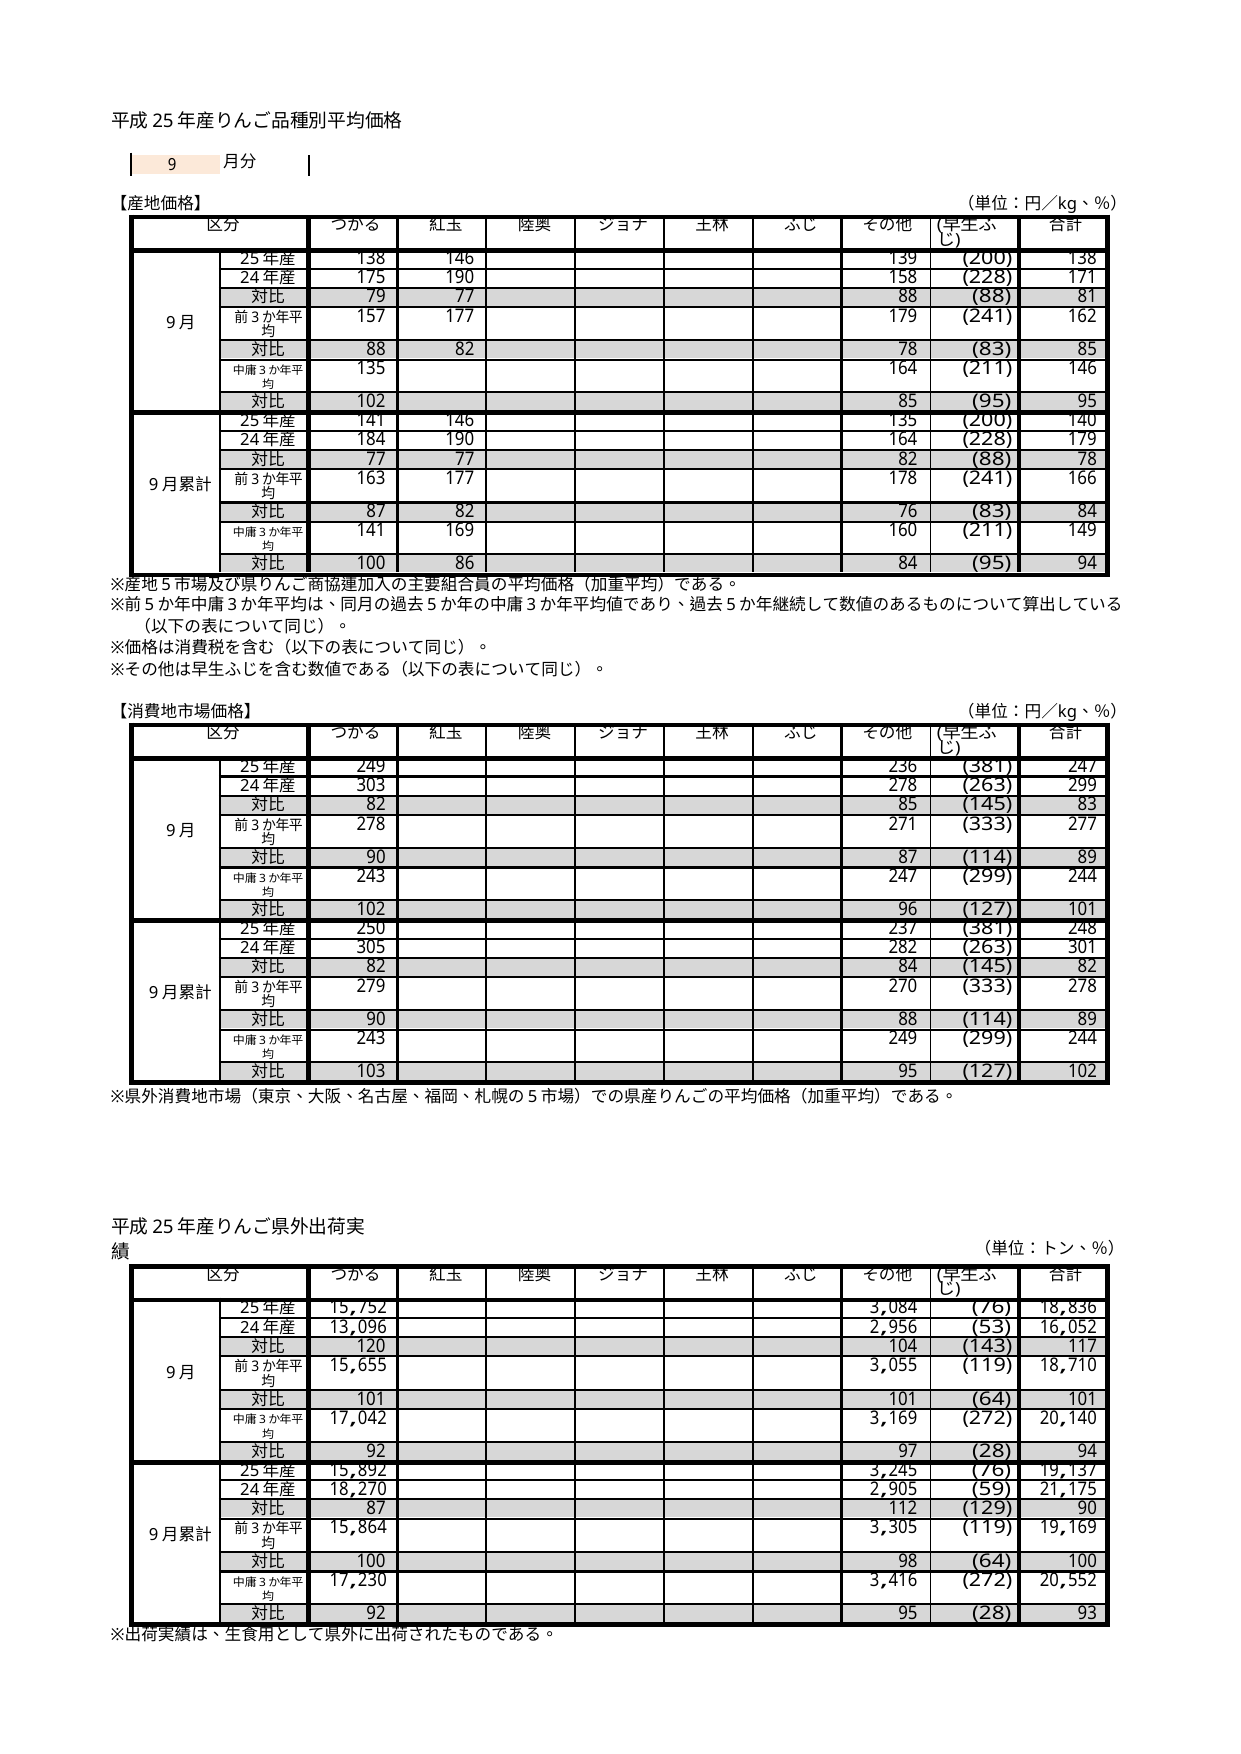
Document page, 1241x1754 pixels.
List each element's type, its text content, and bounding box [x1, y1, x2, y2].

table_cell [665, 797, 752, 814]
table_header 陸奥 [487, 219, 574, 248]
table_cell 24年産 [221, 432, 306, 449]
table_cell [754, 555, 840, 572]
table_cell [487, 451, 574, 468]
table_header 合計 [1021, 727, 1105, 756]
text ※その他は早生ふじを含む数値である（以下の表について同じ）。 [110, 657, 1138, 679]
table_cell 89 [1021, 1011, 1105, 1028]
table_cell [665, 869, 752, 899]
table_cell 25年産 [221, 1302, 306, 1317]
table_cell [754, 778, 840, 794]
table_cell [487, 940, 574, 957]
table_cell (88) [931, 289, 1017, 306]
table_cell [576, 555, 663, 572]
table_cell [665, 432, 752, 449]
table_header 区分 [134, 219, 306, 248]
table_cell (28) [931, 1605, 1017, 1622]
table_cell [576, 1011, 663, 1028]
table_cell 112 [843, 1500, 930, 1517]
table_cell 3,305 [843, 1520, 930, 1551]
table_cell [754, 1500, 840, 1517]
table_cell [576, 253, 663, 267]
table_cell 101 [1021, 901, 1105, 918]
table_cell [665, 1465, 752, 1479]
table_cell [399, 816, 485, 847]
table_cell [487, 797, 574, 814]
table_header ジョナ [576, 219, 663, 248]
table_cell [487, 901, 574, 918]
table_cell [399, 1063, 485, 1080]
table_cell 21,175 [1021, 1481, 1105, 1498]
table_cell [487, 1465, 574, 1479]
table_cell [665, 1011, 752, 1028]
table_cell 97 [843, 1443, 930, 1460]
table_cell 98 [843, 1553, 930, 1570]
table_cell 103 [311, 1063, 396, 1080]
table_cell [754, 761, 840, 775]
table_cell [754, 1391, 840, 1408]
table_cell 303 [311, 778, 396, 794]
table_cell 19,137 [1021, 1465, 1105, 1479]
table_cell 141 [311, 523, 396, 553]
table_cell 対比 [221, 1391, 306, 1408]
table_cell 146 [1021, 361, 1105, 391]
table_cell [487, 415, 574, 429]
table_header その他 [843, 727, 930, 756]
table_cell (200) [931, 415, 966, 429]
table_cell [754, 308, 840, 339]
table_cell [665, 816, 752, 847]
table_cell [754, 797, 840, 814]
text ※前5か年中庸3か年平均は、同月の過去5か年の中庸3か年平均値であり、過去5か年継続して数値のあるものについて算出している [110, 594, 1138, 615]
table_cell 158 [843, 270, 930, 287]
table_header その他 [843, 1269, 930, 1298]
table_cell 140 [1021, 415, 1105, 429]
table_cell 95 [843, 1605, 930, 1622]
table_cell (95) [931, 393, 1017, 410]
table_cell [487, 1553, 574, 1570]
table_cell 135 [311, 361, 396, 391]
table_cell 90 [1021, 1500, 1105, 1517]
table_cell (59) [931, 1481, 1017, 1498]
table_cell 86 [399, 555, 485, 572]
table_cell 146 [399, 253, 485, 267]
table_cell [487, 1063, 574, 1080]
table_cell (76) [931, 1302, 1017, 1317]
text ※産地5市場及び県りんご商協連加入の主要組合員の平均価格（加重平均）である。 [110, 577, 1138, 594]
table_cell [665, 1443, 752, 1460]
table_cell (381) [965, 923, 1009, 937]
table_cell 94 [1021, 555, 1105, 572]
table_cell 中庸3か年平均 [221, 1410, 306, 1441]
table_cell [487, 1338, 574, 1355]
table_cell 101 [843, 1391, 930, 1408]
table_header つがる [311, 1269, 396, 1298]
table_cell (272) [931, 1410, 1017, 1441]
table_cell 84 [843, 555, 930, 572]
table_cell 179 [843, 308, 930, 339]
table_cell 88 [843, 289, 930, 306]
table_cell [399, 978, 485, 1009]
table_cell 前3か年平均 [221, 308, 306, 339]
table_cell [576, 361, 663, 391]
text 【産地価格】 （単位：円／kg、％） [110, 192, 1138, 214]
table_cell 100 [311, 1553, 396, 1570]
table_header 陸奥 [487, 1269, 574, 1298]
text ※県外消費地市場（東京、大阪、名古屋、福岡、札幌の5市場）での県産りんごの平均価格（加重平均）である。 [110, 1085, 1138, 1108]
table_cell [754, 341, 840, 358]
text ※出荷実績は、生食用として県外に出荷されたものである。 [110, 1627, 1138, 1644]
table_cell 82 [843, 451, 930, 468]
table_cell 184 [311, 432, 396, 449]
table_cell 104 [843, 1338, 930, 1355]
table_cell [665, 504, 752, 521]
table_cell 19,169 [1021, 1520, 1105, 1551]
table_cell (228) [931, 432, 1017, 449]
table_cell [487, 1357, 574, 1389]
table_cell [487, 1443, 574, 1460]
table_cell (211) [931, 361, 1017, 391]
table_cell [576, 797, 663, 814]
table_cell 169 [399, 523, 485, 553]
table_cell (119) [931, 1357, 1017, 1389]
table_cell (83) [931, 504, 1017, 521]
table_cell [487, 816, 574, 847]
table_cell [576, 523, 663, 553]
table_cell (127) [931, 901, 1017, 918]
table_cell (143) [931, 1338, 1017, 1355]
table_cell [576, 940, 663, 957]
table_cell (241) [931, 308, 1017, 339]
table_cell [576, 1338, 663, 1355]
table_cell (228) [931, 270, 1017, 287]
table_cell 対比 [221, 901, 306, 918]
table_cell 82 [1021, 959, 1105, 976]
table_cell 101 [311, 1391, 396, 1408]
table_header 陸奥 [487, 727, 574, 756]
table_cell (114) [931, 1011, 1017, 1028]
table_cell [665, 901, 752, 918]
table_cell [665, 978, 752, 1009]
table_cell [487, 470, 574, 501]
table_cell 92 [311, 1443, 396, 1460]
table_cell 244 [1021, 869, 1105, 899]
table_cell 13,096 [311, 1319, 396, 1336]
table_cell (272) [931, 1573, 1017, 1603]
table_cell [399, 901, 485, 918]
table_cell 対比 [221, 1443, 306, 1460]
table_cell 対比 [221, 1063, 306, 1080]
table_cell [665, 778, 752, 794]
table_cell [576, 270, 663, 287]
table_cell 25年産 [221, 253, 306, 267]
table_cell (200) [965, 415, 1009, 429]
table_cell 9月累計 [134, 415, 219, 572]
table_cell [576, 1391, 663, 1408]
table_cell (381) [931, 923, 966, 937]
table_cell 78 [1021, 451, 1105, 468]
table_cell [399, 1500, 485, 1517]
table_cell 299 [1021, 778, 1105, 794]
table_cell 15,655 [311, 1357, 396, 1389]
table_cell 146 [399, 415, 485, 429]
table_cell [487, 504, 574, 521]
table_cell (88) [931, 451, 1017, 468]
table_cell [487, 308, 574, 339]
table_cell (263) [931, 778, 966, 794]
table_cell 100 [311, 555, 396, 572]
table_cell 94 [1021, 1443, 1105, 1460]
table_cell 中庸3か年平均 [221, 1573, 306, 1603]
table_cell [754, 415, 840, 429]
table_cell [665, 393, 752, 410]
table_cell 82 [311, 797, 396, 814]
table_cell 247 [843, 869, 930, 899]
table_cell 対比 [221, 1605, 306, 1622]
table_cell [576, 1481, 663, 1498]
table_cell [754, 289, 840, 306]
subtitle 平成25年産りんご品種別平均価格 [111, 107, 1138, 133]
table_cell 中庸3か年平均 [221, 523, 306, 553]
table_cell [665, 923, 752, 937]
table_cell [754, 901, 840, 918]
table_cell 139 [843, 253, 930, 267]
table_cell 20,140 [1021, 1410, 1105, 1441]
table_cell 178 [843, 470, 930, 501]
table_cell 15,864 [311, 1520, 396, 1551]
table_cell 163 [311, 470, 396, 501]
table_cell [665, 1553, 752, 1570]
table_cell [754, 1338, 840, 1355]
table_cell [576, 1031, 663, 1061]
table_cell [487, 923, 574, 937]
table_cell (129) [931, 1500, 1017, 1517]
table_cell 対比 [221, 1011, 306, 1028]
table_cell 76 [843, 504, 930, 521]
table_cell 85 [843, 393, 930, 410]
table_cell [487, 555, 574, 572]
table_cell [399, 1302, 485, 1317]
table_cell 141 [311, 415, 396, 429]
table_cell 85 [1021, 341, 1105, 358]
table_cell 3,416 [843, 1573, 930, 1603]
table_cell 84 [843, 959, 930, 976]
table_cell 250 [311, 923, 396, 937]
text ※価格は消費税を含む（以下の表について同じ）。 [110, 636, 1138, 657]
table_cell 162 [1021, 308, 1105, 339]
table_cell 179 [1021, 432, 1105, 449]
table_cell 対比 [221, 393, 306, 410]
table_cell 対比 [221, 451, 306, 468]
table_cell 102 [311, 901, 396, 918]
table_cell [487, 761, 574, 775]
table_cell [399, 361, 485, 391]
table_cell 157 [311, 308, 396, 339]
table_cell (381) [965, 761, 1009, 775]
table_cell 89 [1021, 849, 1105, 866]
table_cell [754, 923, 840, 937]
table_cell [665, 1338, 752, 1355]
table_cell [399, 1481, 485, 1498]
table_cell [665, 959, 752, 976]
table_cell 24年産 [221, 778, 306, 794]
table_cell 24年産 [221, 940, 306, 957]
table_cell 対比 [221, 341, 306, 358]
table_cell [576, 504, 663, 521]
table_cell 149 [1021, 523, 1105, 553]
table_cell 77 [399, 451, 485, 468]
table_cell [487, 289, 574, 306]
table_cell [487, 1500, 574, 1517]
table_cell [576, 393, 663, 410]
table_cell [399, 1465, 485, 1479]
table_cell [487, 978, 574, 1009]
table_cell 18,270 [311, 1481, 396, 1498]
table_cell [487, 869, 574, 899]
table_cell (95) [931, 555, 1017, 572]
table_cell 25年産 [221, 761, 306, 775]
table_cell [665, 1391, 752, 1408]
table_cell [487, 849, 574, 866]
table_header 区分 [134, 1269, 306, 1298]
table_cell [665, 1520, 752, 1551]
table_cell [399, 1410, 485, 1441]
table_header 区分 [134, 727, 306, 756]
table_cell [576, 1443, 663, 1460]
table_cell (76) [931, 1465, 975, 1479]
table_cell [487, 1410, 574, 1441]
table_cell [487, 1573, 574, 1603]
table_cell [754, 978, 840, 1009]
table_cell 対比 [221, 797, 306, 814]
table_cell [399, 1573, 485, 1603]
table_cell 15,752 [311, 1302, 396, 1317]
table_cell 24年産 [221, 1481, 306, 1498]
table_cell 87 [311, 504, 396, 521]
table_cell 25年産 [221, 415, 306, 429]
table_cell 164 [843, 432, 930, 449]
table_header 合計 [1021, 1269, 1105, 1298]
table_cell [487, 361, 574, 391]
table_cell 前3か年平均 [221, 816, 306, 847]
table_header 王林 [665, 219, 752, 248]
text 【消費地市場価格】 （単位：円／kg、％） [110, 700, 1138, 722]
table_cell 24年産 [221, 1319, 306, 1336]
table_cell 249 [311, 761, 396, 775]
table_cell (299) [931, 1031, 1017, 1061]
table_cell 対比 [221, 1500, 306, 1517]
table_cell 88 [311, 341, 396, 358]
table_cell [576, 308, 663, 339]
table_cell (145) [931, 797, 1017, 814]
table_cell 278 [311, 816, 396, 847]
table_header その他 [843, 219, 930, 248]
table_cell 92 [311, 1605, 396, 1622]
table_cell 77 [311, 451, 396, 468]
table_cell [399, 1011, 485, 1028]
table_cell [754, 270, 840, 287]
table_cell 中庸3か年平均 [221, 1031, 306, 1061]
table_cell 81 [1021, 289, 1105, 306]
table_cell 83 [1021, 797, 1105, 814]
table_cell [399, 393, 485, 410]
table_cell [399, 778, 485, 794]
table_cell 3,084 [843, 1302, 930, 1317]
table_cell 15,892 [311, 1465, 396, 1479]
table_cell [754, 470, 840, 501]
table_cell 101 [1021, 1391, 1105, 1408]
table_cell [576, 1465, 663, 1479]
table_cell 25年産 [221, 1465, 306, 1479]
table_cell [487, 523, 574, 553]
table_cell 279 [311, 978, 396, 1009]
table_header ジョナ [576, 1269, 663, 1298]
table_cell 対比 [221, 504, 306, 521]
table_cell (200) [965, 253, 1009, 267]
table_cell [754, 1302, 840, 1317]
table_cell [576, 923, 663, 937]
table_cell 120 [311, 1338, 396, 1355]
table_cell [754, 1031, 840, 1061]
table_cell [576, 1319, 663, 1336]
table_cell [665, 1481, 752, 1498]
table_cell (299) [931, 869, 1017, 899]
table_cell 249 [843, 1031, 930, 1061]
table_cell 77 [399, 289, 485, 306]
table_header ふじ [754, 219, 840, 248]
table_cell [665, 940, 752, 957]
table_header 紅玉 [399, 219, 485, 248]
table_cell 102 [311, 393, 396, 410]
table_cell 278 [843, 778, 930, 794]
table_cell [665, 341, 752, 358]
table_cell [665, 361, 752, 391]
table_cell [754, 393, 840, 410]
table_cell [399, 1391, 485, 1408]
table_cell 18,836 [1021, 1302, 1105, 1317]
table_cell 177 [399, 470, 485, 501]
table_cell [754, 1011, 840, 1028]
table_header (早生ふじ) [931, 1269, 1017, 1298]
table_cell [576, 1553, 663, 1570]
table_cell [665, 289, 752, 306]
table_cell [754, 523, 840, 553]
table_cell 9月 [134, 761, 219, 918]
table_cell 138 [1021, 253, 1105, 267]
table_header 王林 [665, 727, 752, 756]
table_cell (200) [931, 253, 966, 267]
table_cell [576, 1605, 663, 1622]
table_cell [576, 1520, 663, 1551]
table_cell [487, 270, 574, 287]
table_cell 対比 [221, 555, 306, 572]
table_header 合計 [1021, 219, 1105, 248]
table_cell 中庸3か年平均 [221, 869, 306, 899]
table_cell [576, 1500, 663, 1517]
table_cell [487, 778, 574, 794]
table_cell (263) [931, 940, 1017, 957]
table_cell [665, 1319, 752, 1336]
table_cell [665, 1302, 752, 1317]
table_cell 93 [1021, 1605, 1105, 1622]
table_cell [665, 849, 752, 866]
table_cell [487, 432, 574, 449]
table_cell [487, 393, 574, 410]
table_cell 対比 [221, 289, 306, 306]
table_cell 17,230 [311, 1573, 396, 1603]
table_cell 9月 [134, 1302, 219, 1460]
table_cell [754, 1481, 840, 1498]
table_cell 117 [1021, 1338, 1105, 1355]
table_cell [399, 1553, 485, 1570]
table_cell 3,169 [843, 1410, 930, 1441]
table_cell [576, 415, 663, 429]
table_cell 18,710 [1021, 1357, 1105, 1389]
table_cell 95 [1021, 393, 1105, 410]
table_cell 175 [311, 270, 396, 287]
table_cell 138 [311, 253, 396, 267]
table_cell 9月累計 [134, 1465, 219, 1622]
table_cell [399, 1605, 485, 1622]
table_cell [576, 978, 663, 1009]
table_cell 278 [1021, 978, 1105, 1009]
table_cell [754, 1520, 840, 1551]
table_cell (76) [974, 1465, 1008, 1479]
table_cell [754, 432, 840, 449]
table_cell 前3か年平均 [221, 1520, 306, 1551]
table_cell [576, 869, 663, 899]
table_cell [487, 341, 574, 358]
table_cell [754, 504, 840, 521]
table_cell [399, 1338, 485, 1355]
table_cell 20,552 [1021, 1573, 1105, 1603]
table_cell (83) [931, 341, 1017, 358]
table_cell 前3か年平均 [221, 1357, 306, 1389]
table_cell 88 [843, 1011, 930, 1028]
table_cell [576, 341, 663, 358]
table_cell 171 [1021, 270, 1105, 287]
table_cell (114) [931, 849, 1017, 866]
table_cell 100 [1021, 1553, 1105, 1570]
table_header (早生ふじ) [931, 727, 1017, 756]
table_header 王林 [665, 1269, 752, 1298]
table_cell 190 [399, 432, 485, 449]
table_cell [754, 849, 840, 866]
table_cell (381) [931, 761, 966, 775]
table_cell 79 [311, 289, 396, 306]
table_cell 9月累計 [134, 923, 219, 1080]
table_cell 270 [843, 978, 930, 1009]
table_cell 247 [1021, 761, 1105, 775]
table_cell [399, 959, 485, 976]
table_cell [399, 797, 485, 814]
table_cell [665, 451, 752, 468]
table_cell [754, 1063, 840, 1080]
table_cell 対比 [221, 849, 306, 866]
table_cell [576, 470, 663, 501]
table_cell [487, 959, 574, 976]
table_cell 244 [1021, 1031, 1105, 1061]
table_cell 87 [311, 1500, 396, 1517]
table_cell 3,055 [843, 1357, 930, 1389]
table_cell [576, 849, 663, 866]
table_cell [665, 415, 752, 429]
table_cell 9月 [134, 253, 219, 410]
table_cell 2,956 [843, 1319, 930, 1336]
table_cell 177 [399, 308, 485, 339]
table_header ふじ [754, 1269, 840, 1298]
table_cell (64) [931, 1553, 1017, 1570]
table_cell (127) [931, 1063, 1017, 1080]
table_cell (28) [931, 1443, 1017, 1460]
table_cell [665, 270, 752, 287]
table_cell 対比 [221, 1553, 306, 1570]
table_cell [576, 1410, 663, 1441]
table_cell 対比 [221, 959, 306, 976]
table_cell [487, 1605, 574, 1622]
table_header 紅玉 [399, 727, 485, 756]
table_cell 3,245 [843, 1465, 930, 1479]
table_cell 82 [399, 341, 485, 358]
table_cell [399, 1319, 485, 1336]
table_cell 190 [399, 270, 485, 287]
table_cell [576, 451, 663, 468]
table_cell [754, 1410, 840, 1441]
table_cell 282 [843, 940, 930, 957]
table_cell 271 [843, 816, 930, 847]
table_cell 87 [843, 849, 930, 866]
table_cell [399, 849, 485, 866]
table_header ジョナ [576, 727, 663, 756]
table_cell [576, 761, 663, 775]
table_cell (145) [931, 959, 1017, 976]
text （以下の表について同じ）。 [134, 615, 1138, 636]
table_cell [576, 901, 663, 918]
table_cell [754, 451, 840, 468]
table_cell 中庸3か年平均 [221, 361, 306, 391]
table_cell 84 [1021, 504, 1105, 521]
subtitle 平成25年産りんご県外出荷実績 [111, 1213, 380, 1264]
table_cell 90 [311, 1011, 396, 1028]
table_cell 248 [1021, 923, 1105, 937]
table_cell 236 [843, 761, 930, 775]
table_cell [399, 1031, 485, 1061]
table_cell [754, 869, 840, 899]
table_cell [487, 1319, 574, 1336]
table_cell 82 [311, 959, 396, 976]
table_cell [399, 940, 485, 957]
table_cell [754, 816, 840, 847]
table_cell [665, 308, 752, 339]
table_cell 96 [843, 901, 930, 918]
table_cell [487, 253, 574, 267]
table_cell [754, 1553, 840, 1570]
table_cell (263) [965, 778, 1009, 794]
table_cell [399, 1443, 485, 1460]
table_cell (211) [931, 523, 1017, 553]
table_cell [487, 1011, 574, 1028]
table_cell [754, 1605, 840, 1622]
table_cell 277 [1021, 816, 1105, 847]
table_cell 160 [843, 523, 930, 553]
table_cell 24年産 [221, 270, 306, 287]
table_cell [576, 1063, 663, 1080]
table_header ふじ [754, 727, 840, 756]
table_cell [576, 816, 663, 847]
table_cell [665, 253, 752, 267]
table_cell [665, 1573, 752, 1603]
table_cell 95 [843, 1063, 930, 1080]
table_cell 82 [399, 504, 485, 521]
table_cell [754, 1573, 840, 1603]
table_cell [399, 1520, 485, 1551]
table_cell [665, 555, 752, 572]
table_cell 237 [843, 923, 930, 937]
table_cell [576, 1302, 663, 1317]
table_cell [576, 289, 663, 306]
table_cell 301 [1021, 940, 1105, 957]
table_cell [754, 253, 840, 267]
table_cell (119) [931, 1520, 1017, 1551]
table_cell 243 [311, 869, 396, 899]
table_cell 78 [843, 341, 930, 358]
table_cell [487, 1302, 574, 1317]
table_cell 243 [311, 1031, 396, 1061]
table_cell (64) [931, 1391, 1017, 1408]
table_cell [754, 959, 840, 976]
table_header (早生ふじ) [931, 219, 1017, 248]
table_cell [576, 432, 663, 449]
table_cell [665, 470, 752, 501]
table_header 紅玉 [399, 1269, 485, 1298]
table_cell [487, 1481, 574, 1498]
table_cell 16,052 [1021, 1319, 1105, 1336]
table_cell [754, 1357, 840, 1389]
table_cell [665, 761, 752, 775]
table_cell [754, 1443, 840, 1460]
table_cell 2,905 [843, 1481, 930, 1498]
table_cell [665, 1410, 752, 1441]
table_cell [576, 1573, 663, 1603]
table_cell 305 [311, 940, 396, 957]
table_cell 対比 [221, 1338, 306, 1355]
table_cell [754, 940, 840, 957]
table_cell 102 [1021, 1063, 1105, 1080]
table_cell [576, 778, 663, 794]
table_cell [754, 1465, 840, 1479]
table_cell (333) [931, 816, 1017, 847]
table_cell [399, 761, 485, 775]
table_cell 前3か年平均 [221, 470, 306, 501]
table_cell 90 [311, 849, 396, 866]
table_cell 166 [1021, 470, 1105, 501]
table_cell [399, 1357, 485, 1389]
table_cell [665, 1605, 752, 1622]
table_cell [665, 1031, 752, 1061]
table_cell [399, 923, 485, 937]
table_cell [487, 1520, 574, 1551]
table_cell (53) [931, 1319, 1017, 1336]
table_cell 135 [843, 415, 930, 429]
table_cell [665, 1063, 752, 1080]
table_cell 85 [843, 797, 930, 814]
table_cell [665, 1357, 752, 1389]
text （単位：トン、％） [974, 1236, 1138, 1259]
table_header つがる [311, 727, 396, 756]
table_cell [754, 1319, 840, 1336]
table_cell (241) [931, 470, 1017, 501]
table_cell [399, 869, 485, 899]
table_cell [576, 959, 663, 976]
table_header つがる [311, 219, 396, 248]
table_cell (333) [931, 978, 1017, 1009]
table_cell 17,042 [311, 1410, 396, 1441]
table_cell [487, 1391, 574, 1408]
table_cell [665, 523, 752, 553]
table_cell [487, 1031, 574, 1061]
table_cell 164 [843, 361, 930, 391]
table_cell 25年産 [221, 923, 306, 937]
table_cell 前3か年平均 [221, 978, 306, 1009]
table_cell [754, 361, 840, 391]
table_cell [576, 1357, 663, 1389]
table_cell [665, 1500, 752, 1517]
